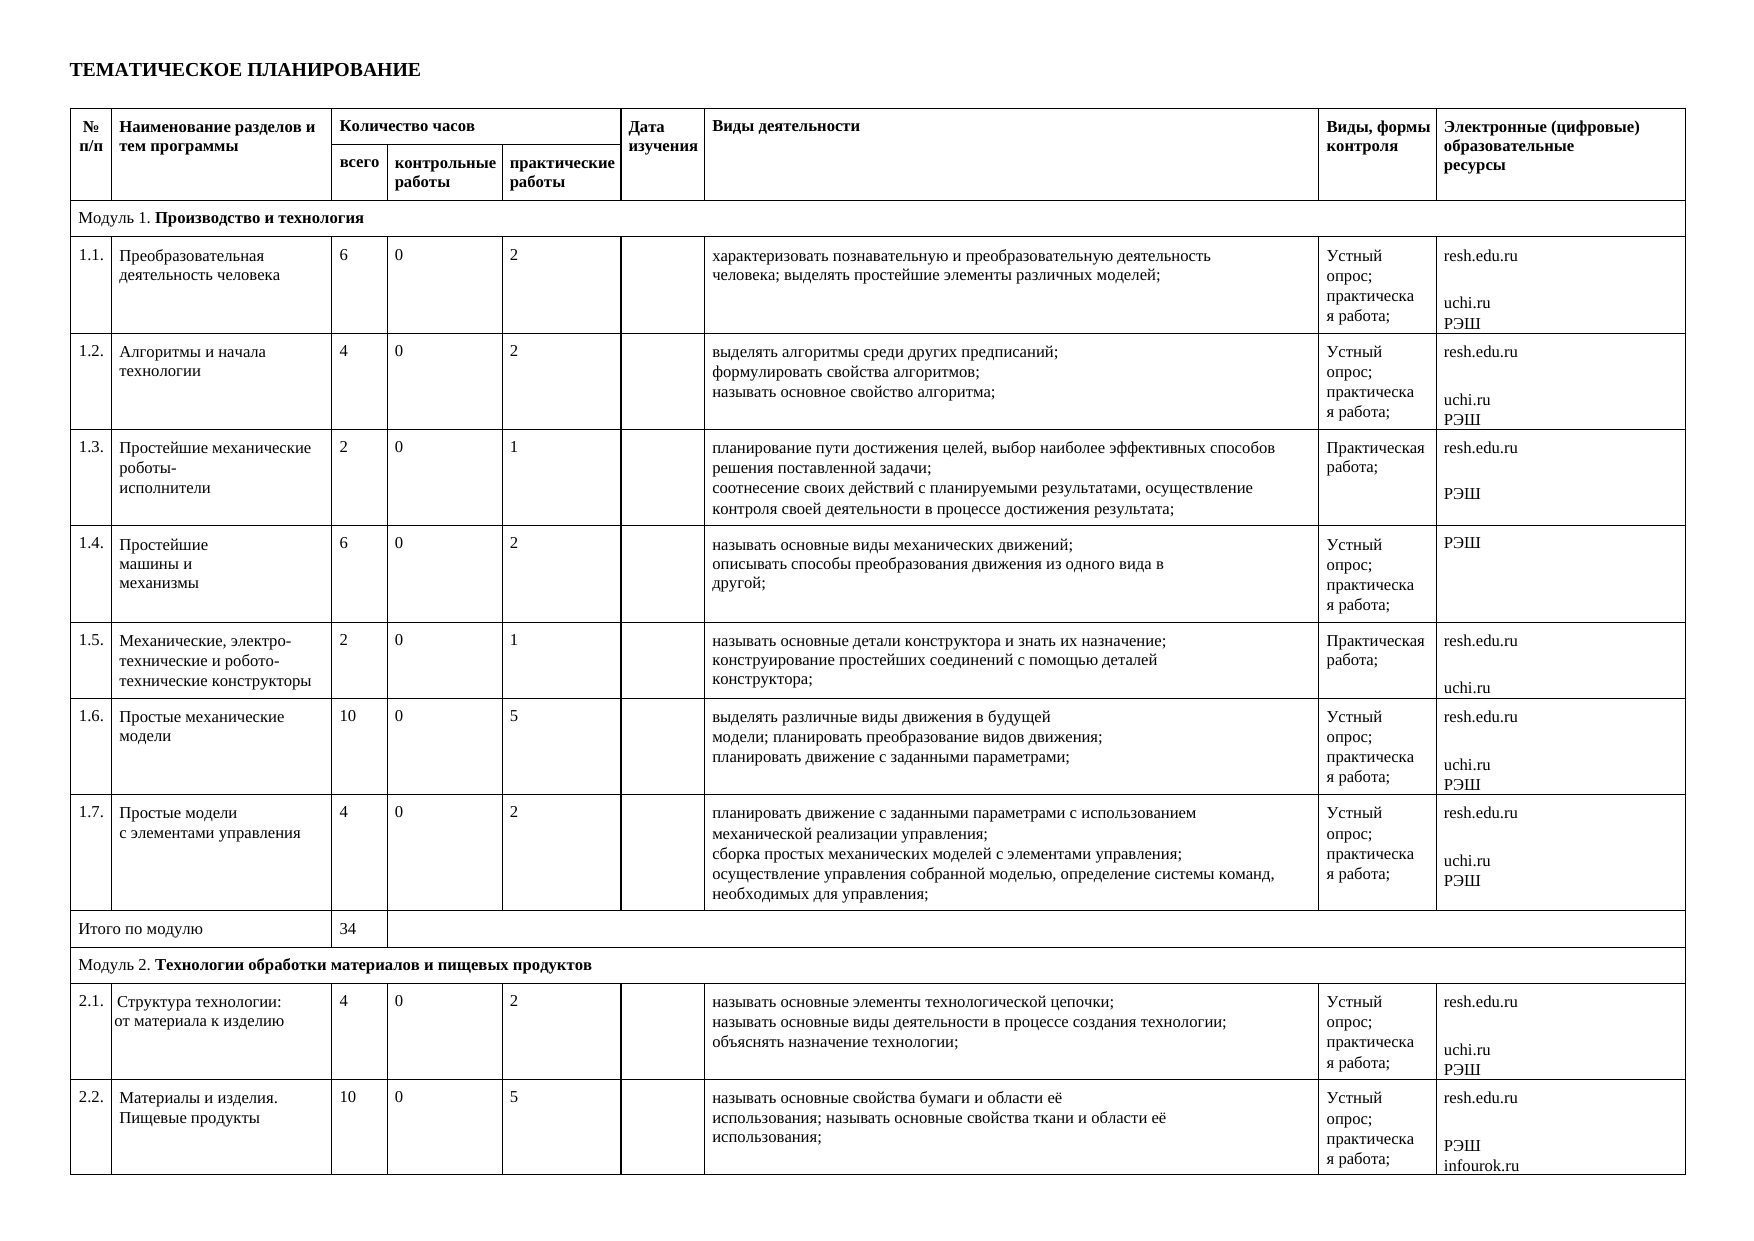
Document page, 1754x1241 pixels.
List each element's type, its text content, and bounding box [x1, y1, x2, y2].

table_cell Материалы и изделия. Пищевые продукты [112, 1080, 331, 1173]
table_cell 2 [503, 795, 620, 910]
table_cell Модуль 1. Производство и технология [71, 201, 1685, 236]
table_cell resh.edu.ru uchi.ru РЭШ [1437, 623, 1685, 698]
table_cell Устный опрос; практическая работа; [1319, 795, 1436, 910]
table_cell Модуль 2. Технологии обработки материалов и пищевых продуктов [71, 948, 1685, 983]
table_cell Алгоритмы и начала технологии [112, 334, 331, 429]
table_cell Устный опрос; практическая работа; [1319, 699, 1436, 794]
table_cell Механические, электро- технические и робото- технические конструкторы [112, 623, 331, 698]
table_cell [388, 911, 1685, 947]
table_header № п/п [71, 109, 111, 200]
table_cell характеризовать познавательную и преобразовательную деятельность человека; выделять простейшие элементы различных моделей; [705, 237, 1318, 333]
table_cell Устный опрос; практическая работа; [1319, 334, 1436, 429]
table_cell Практическая работа; [1319, 623, 1436, 698]
table_cell 0 [388, 795, 502, 910]
table_cell [622, 430, 704, 525]
table_cell 34 [332, 911, 387, 947]
table_cell 1 [503, 430, 620, 525]
table_cell 0 [388, 1080, 502, 1173]
table_cell называть основные свойства бумаги и области её использования; называть основные свойства ткани и области её использования; [705, 1080, 1318, 1173]
table_header Виды, формы контроля [1319, 109, 1436, 200]
table_cell 2 [503, 526, 620, 622]
table_cell [622, 984, 704, 1079]
table_cell 6 [332, 237, 387, 333]
table_cell Практическая работа; [1319, 430, 1436, 525]
table_cell 2 [332, 430, 387, 525]
table_cell планирование пути достижения целей, выбор наиболее эффективных способов решения поставленной задачи; соотнесение своих действий с планируемыми результатами, осуществление контроля своей деятельности в процессе достижения результата; [705, 430, 1318, 525]
table_cell Преобразовательная деятельность человека [112, 237, 331, 333]
table_cell [622, 699, 704, 794]
table_cell РЭШ [1437, 526, 1685, 622]
table_cell [622, 334, 704, 429]
table_cell 1.2. [71, 334, 111, 429]
table_cell 0 [388, 699, 502, 794]
table_cell 4 [332, 984, 387, 1079]
table_cell resh.edu.ru uchi.ru РЭШ [1437, 237, 1685, 333]
table_cell называть основные виды механических движений; описывать способы преобразования движения из одного вида в другой; [705, 526, 1318, 622]
table_cell 0 [388, 334, 502, 429]
table_cell 0 [388, 237, 502, 333]
table_cell практические работы [503, 145, 620, 200]
table_cell Простые модели с элементами управления [112, 795, 331, 910]
table_cell планировать движение с заданными параметрами с использованием механической реализации управления; сборка простых механических моделей с элементами управления; осуществление управления собранной моделью, определение системы команд, необходимых для управления; [705, 795, 1318, 910]
table_cell 6 [332, 526, 387, 622]
table_cell [622, 795, 704, 910]
table_cell 2.2. [71, 1080, 111, 1173]
table_header Электронные (цифровые) образовательные ресурсы [1437, 109, 1685, 200]
table_cell Простейшие машины и механизмы [112, 526, 331, 622]
table_header Наименование разделов и тем программы [112, 109, 331, 200]
table_cell 1.1. [71, 237, 111, 333]
table_cell выделять алгоритмы среди других предписаний; формулировать свойства алгоритмов; называть основное свойство алгоритма; [705, 334, 1318, 429]
table_cell [622, 1080, 704, 1173]
table_cell [622, 623, 704, 698]
table_cell 1.3. [71, 430, 111, 525]
table_cell [622, 526, 704, 622]
table_cell Устный опрос; практическая работа; [1319, 237, 1436, 333]
table_cell 10 [332, 699, 387, 794]
table_header Дата изучения [622, 109, 704, 200]
table_cell resh.edu.ru uchi.ru РЭШ infourok.ru [1437, 984, 1685, 1079]
table_cell 2 [503, 237, 620, 333]
table_cell Устный опрос; практическая работа; [1319, 526, 1436, 622]
table_cell 1.6. [71, 699, 111, 794]
table_cell контрольные работы [388, 145, 502, 200]
table_cell 2 [503, 334, 620, 429]
table_cell 0 [388, 430, 502, 525]
table_cell resh.edu.ru РЭШ [1437, 430, 1685, 525]
table_cell Итого по модулю [71, 911, 331, 947]
table_cell Простые механические модели [112, 699, 331, 794]
table_header Количество часов [332, 109, 620, 144]
table_cell Устный опрос; практическая работа; [1319, 984, 1436, 1079]
table_cell 1.7. [71, 795, 111, 910]
text ТЕМАТИЧЕСКОЕ ПЛАНИРОВАНИЕ [69, 59, 1687, 81]
table_cell 2.1. [71, 984, 111, 1079]
table_cell называть основные элементы технологической цепочки; называть основные виды деятельности в процессе создания технологии; объяснять назначение технологии; [705, 984, 1318, 1079]
table_cell всего [332, 145, 387, 200]
table_cell Структура технологии: от материала к изделию [112, 984, 331, 1079]
table_cell 1.5. [71, 623, 111, 698]
table_cell выделять различные виды движения в будущей модели; планировать преобразование видов движения; планировать движение с заданными параметрами; [705, 699, 1318, 794]
table_cell 0 [388, 623, 502, 698]
table_cell resh.edu.ru uchi.ru РЭШ [1437, 699, 1685, 794]
table_cell 1 [503, 623, 620, 698]
table_cell resh.edu.ru uchi.ru РЭШ [1437, 795, 1685, 910]
table_cell 4 [332, 334, 387, 429]
table_cell 2 [332, 623, 387, 698]
table_cell 0 [388, 526, 502, 622]
table_cell 0 [388, 984, 502, 1079]
table_cell Простейшие механические роботы- исполнители [112, 430, 331, 525]
table_cell 10 [332, 1080, 387, 1173]
table_cell 1.4. [71, 526, 111, 622]
table_cell resh.edu.ru РЭШ infourok.ru [1437, 1080, 1685, 1173]
table_header Виды деятельности [705, 109, 1318, 200]
table_cell resh.edu.ru uchi.ru РЭШ [1437, 334, 1685, 429]
table_cell 5 [503, 1080, 620, 1173]
table_cell 5 [503, 699, 620, 794]
table_cell 4 [332, 795, 387, 910]
table_cell 2 [503, 984, 620, 1079]
table_cell [622, 237, 704, 333]
table_cell называть основные детали конструктора и знать их назначение; конструирование простейших соединений с помощью деталей конструктора; [705, 623, 1318, 698]
table_cell Устный опрос; практическая работа; [1319, 1080, 1436, 1173]
